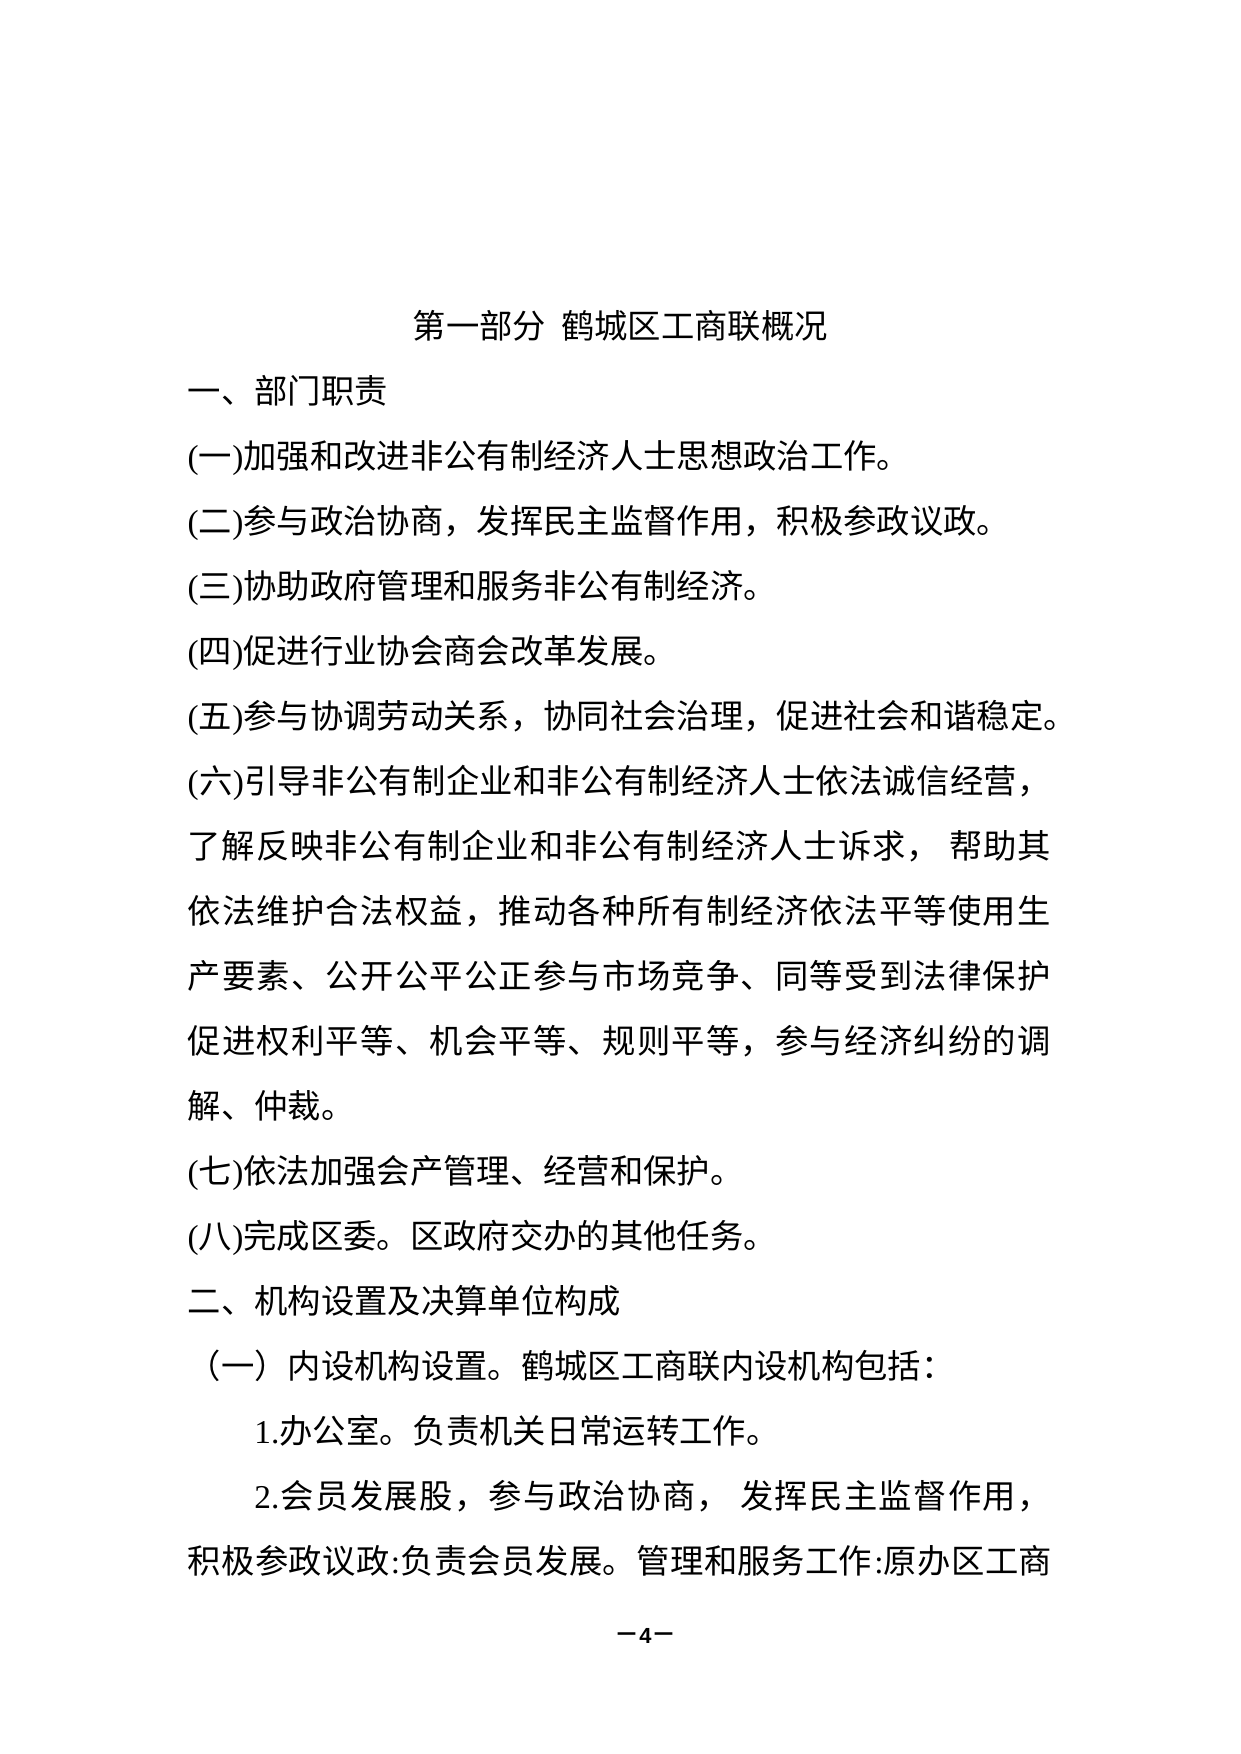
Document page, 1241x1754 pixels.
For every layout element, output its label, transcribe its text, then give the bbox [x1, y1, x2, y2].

text （一）内设机构设置。鹤城区工商联内设机构包括： [187, 1332, 1053, 1397]
text (八)完成区委。区政府交办的其他任务。 [187, 1202, 1053, 1267]
text (二)参与政治协商，发挥民主监督作用，积极参政议政。 [187, 487, 1053, 552]
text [187, 1462, 1053, 1592]
text (四)促进行业协会商会改革发展。 [187, 617, 1053, 682]
text (五)参与协调劳动关系，协同社会治理，促进社会和谐稳定。 [187, 682, 1053, 747]
text 一、部门职责 [187, 357, 1053, 422]
text 第一部分 鹤城区工商联概况 [187, 292, 1053, 357]
text 二、机构设置及决算单位构成 [187, 1267, 1053, 1332]
text (六)引导非公有制企业和非公有制经济人士依法诚信经营，了解反映非公有制企业和非公有制经济人士诉求， 帮助其依法维护合法权益，推动各种所有制经济依法平等使用生产要素、公开公平公正参与市场竞争、同等受到法律保护，促进权利平等、机会平等、规则平等，参与经济纠纷的调解、仲裁。 [187, 747, 1053, 1137]
text (一)加强和改进非公有制经济人士思想政治工作。 [187, 422, 1053, 487]
text (七)依法加强会产管理、经营和保护。 [187, 1137, 1053, 1202]
text 1.办公室。负责机关日常运转工作。 [187, 1397, 1053, 1462]
text (三)协助政府管理和服务非公有制经济。 [187, 552, 1053, 617]
